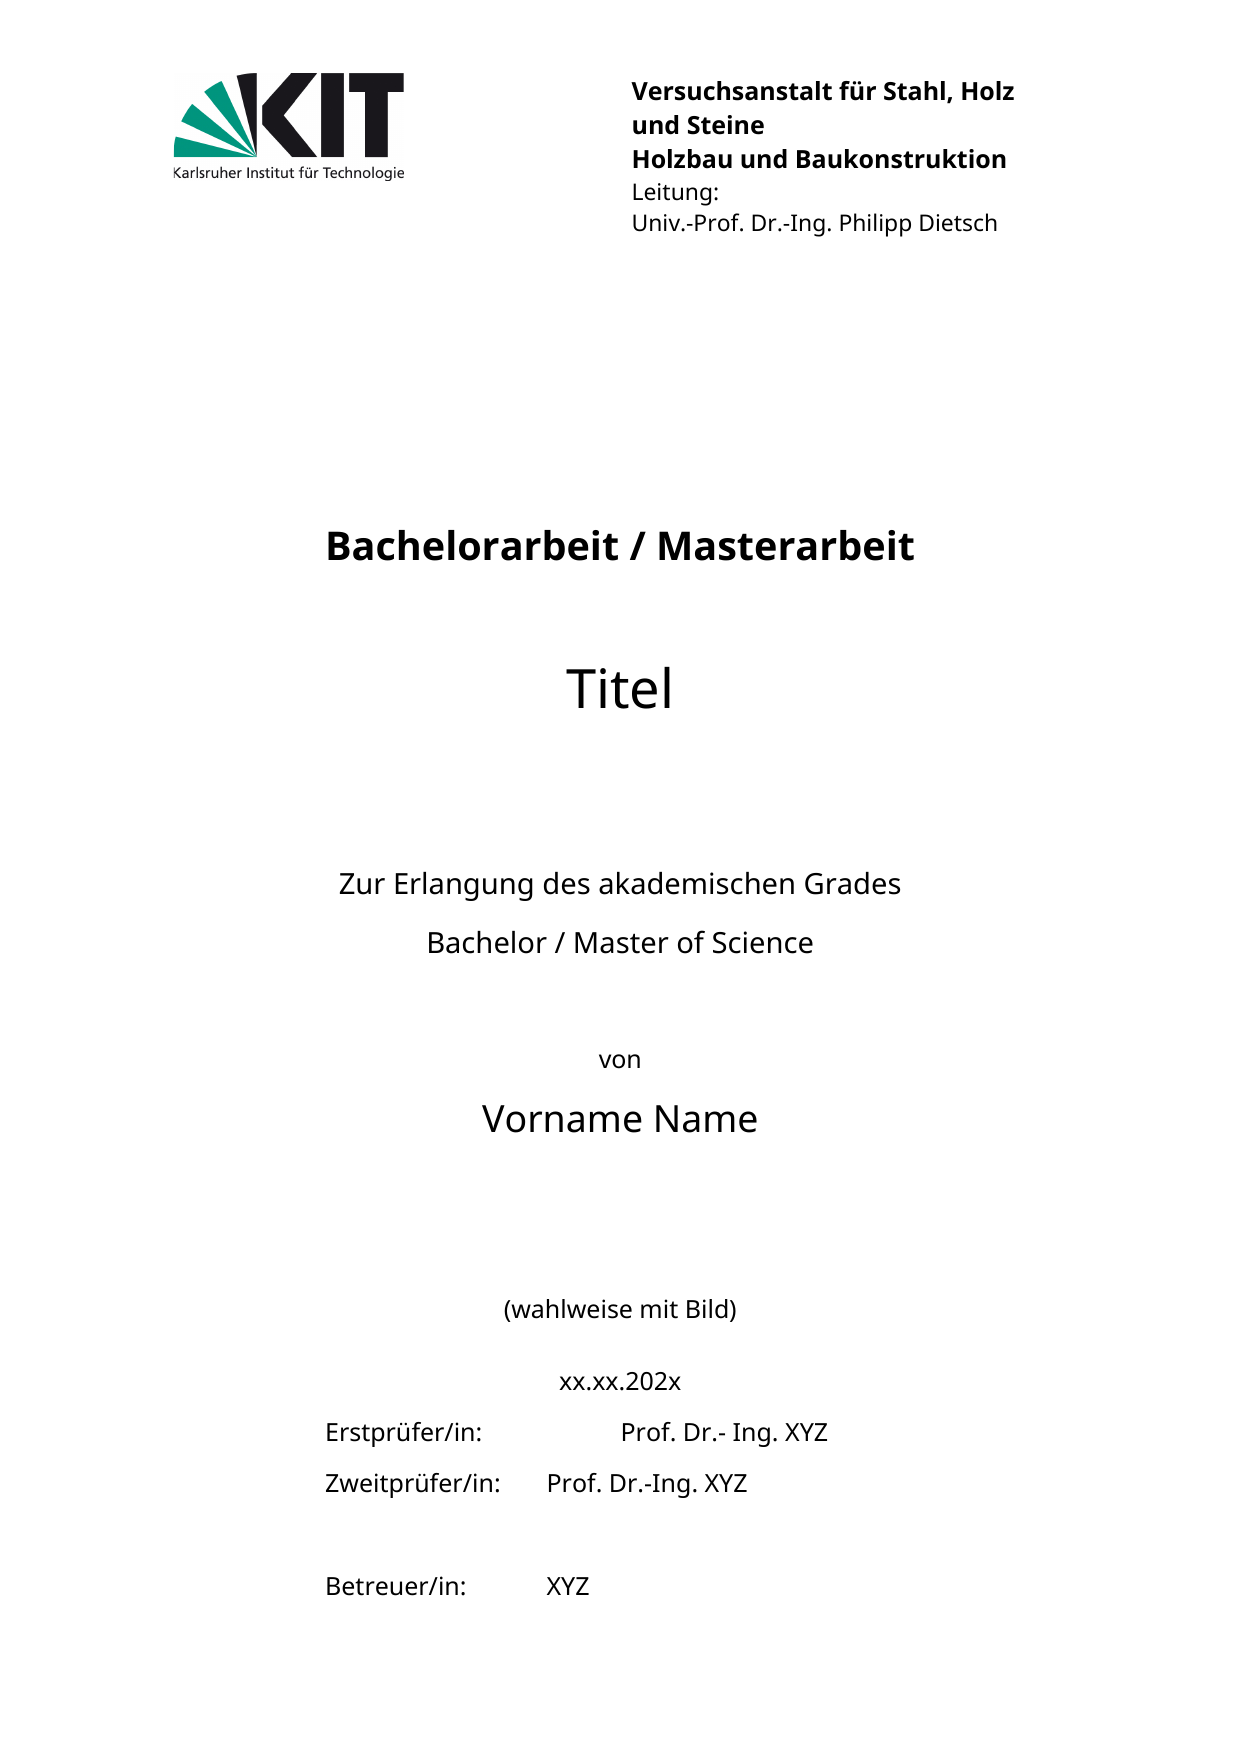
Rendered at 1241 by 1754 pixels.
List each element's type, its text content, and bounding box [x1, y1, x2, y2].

text Erstprüfer/in: Prof. Dr.- Ing. XYZ [177, 1415, 1063, 1449]
text Vorname Name [177, 1093, 1063, 1144]
text Titel [177, 650, 1063, 724]
text Betreuer/in: XYZ [177, 1568, 1063, 1602]
text xx.xx.202x [177, 1364, 1063, 1398]
picture [173, 73, 404, 181]
text von [177, 1042, 1063, 1076]
text Zur Erlangung des akademischen Grades [177, 863, 1063, 903]
text Zweitprüfer/in: Prof. Dr.-Ing. XYZ [177, 1466, 1063, 1500]
text (wahlweise mit Bild) [177, 1292, 1063, 1326]
text Bachelorarbeit / Masterarbeit [177, 518, 1063, 572]
text Bachelor / Master of Science [177, 923, 1063, 962]
